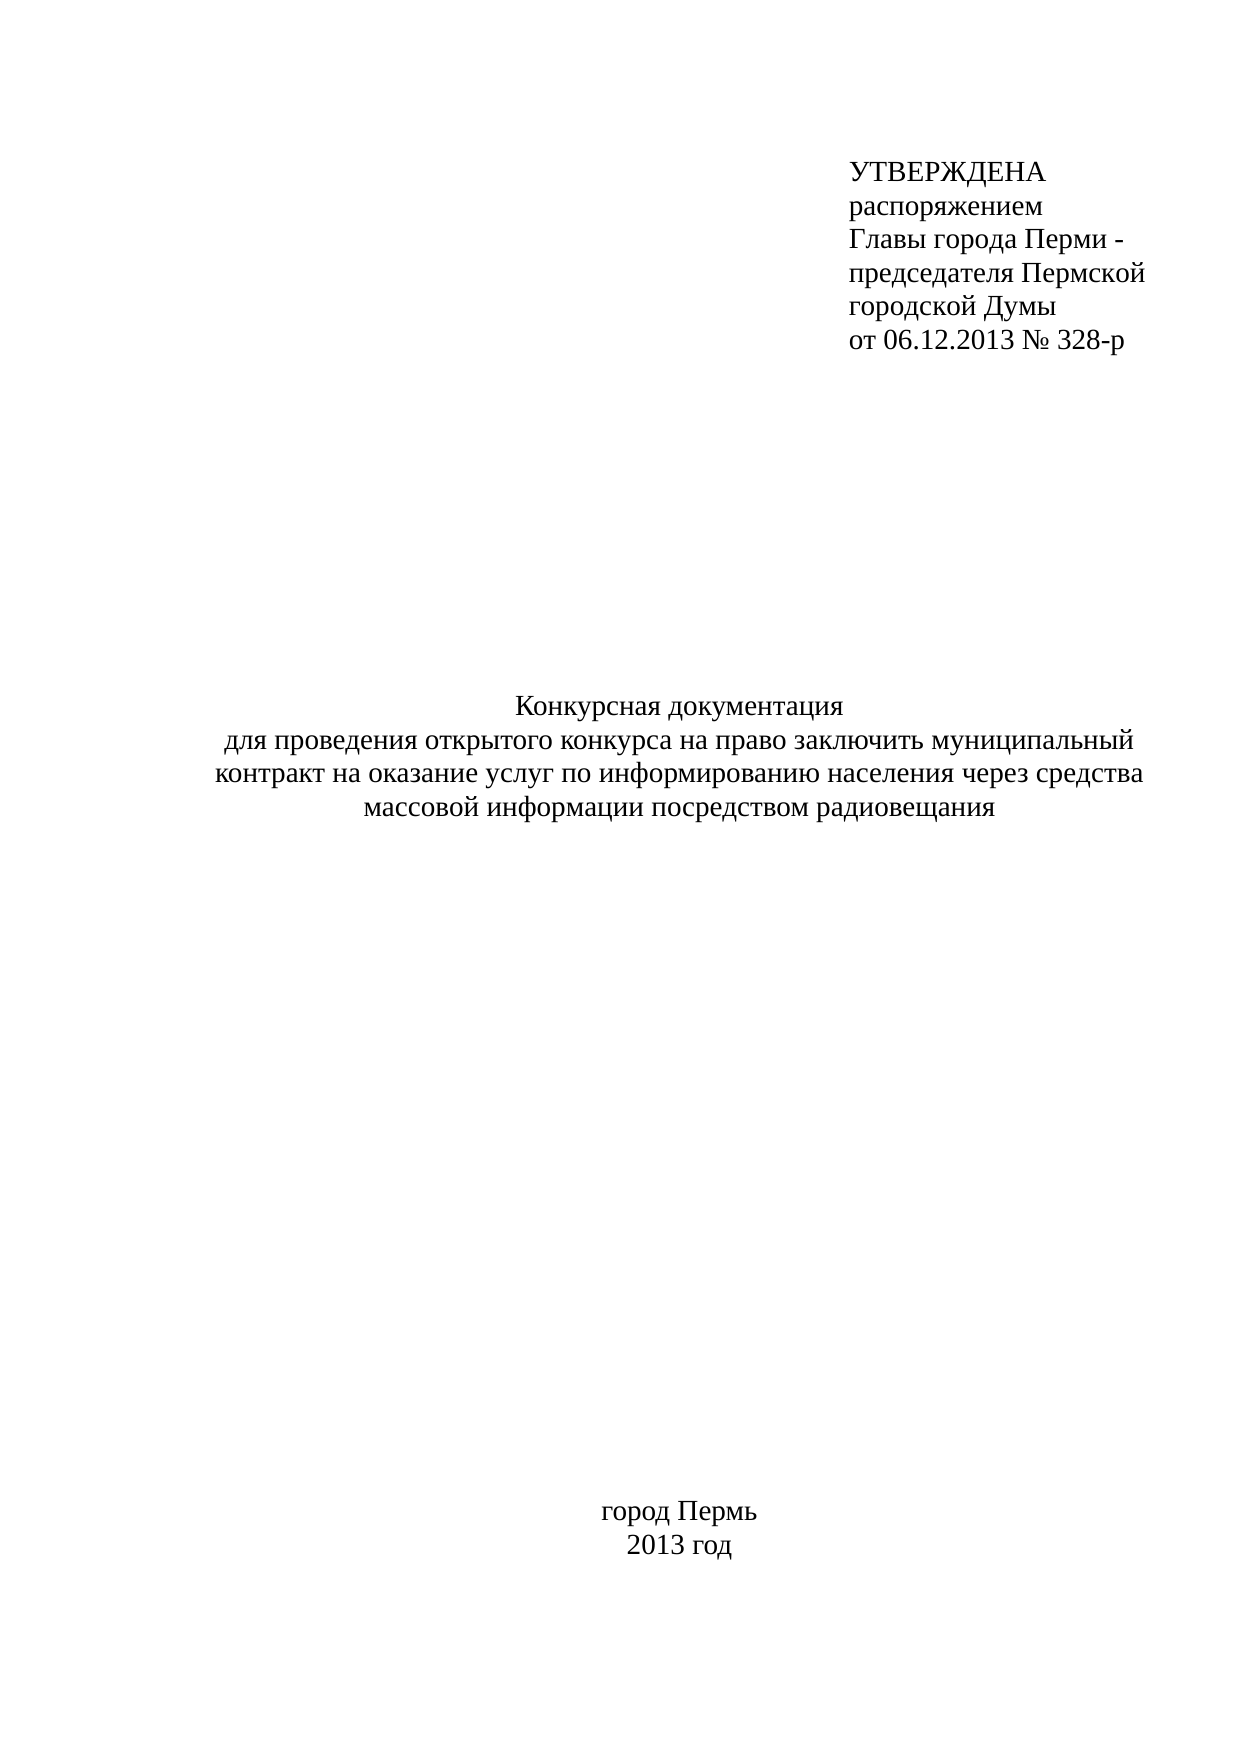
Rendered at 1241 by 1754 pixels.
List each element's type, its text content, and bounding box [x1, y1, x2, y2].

text Конкурсная документация [177, 688, 1181, 722]
title город Пермь [177, 1493, 1181, 1527]
text контракт на оказание услуг по информированию населения через средства [177, 755, 1181, 789]
text массовой информации посредством радиовещания [177, 789, 1181, 822]
text для проведения открытого конкурса на право заключить муниципальный [177, 722, 1181, 755]
title 2013 год [177, 1527, 1181, 1560]
